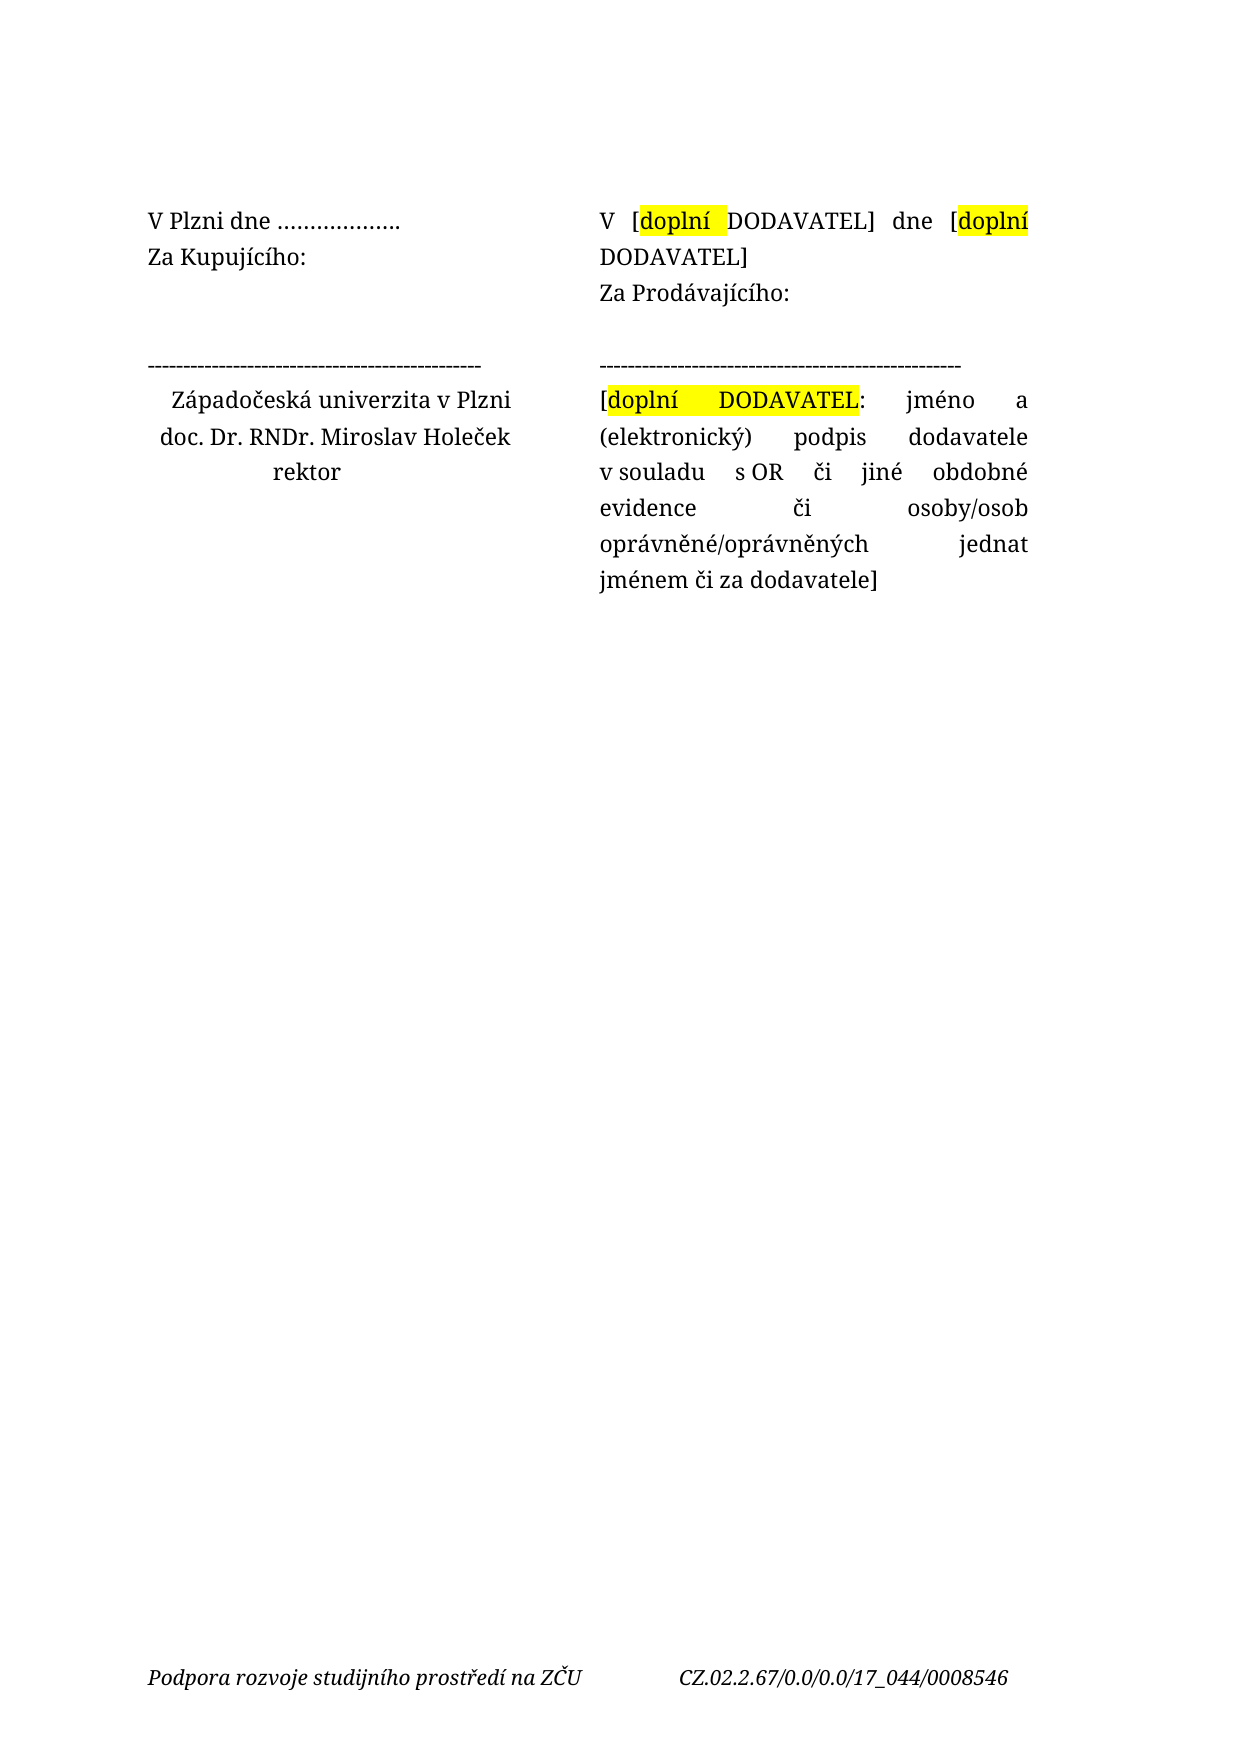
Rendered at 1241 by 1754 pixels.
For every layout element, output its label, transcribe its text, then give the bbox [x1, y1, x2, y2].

table_header V Plzni dne ………………. Za Kupujícího: ----------------------------------------------- Západočeská univerzita v Plzni doc. Dr. RNDr. Miroslav Holeček rektor [136, 205, 588, 599]
table_header V [doplní DODAVATEL] dne [doplní DODAVATEL] Za Prodávajícího: --------------------------------------------------- [doplní DODAVATEL: jméno a (elektronický) podpis dodavatele v souladu s OR či jiné obdobné evidence či osoby/osob oprávněné/oprávněných jednat jménem či za dodavatele] [588, 205, 1040, 599]
